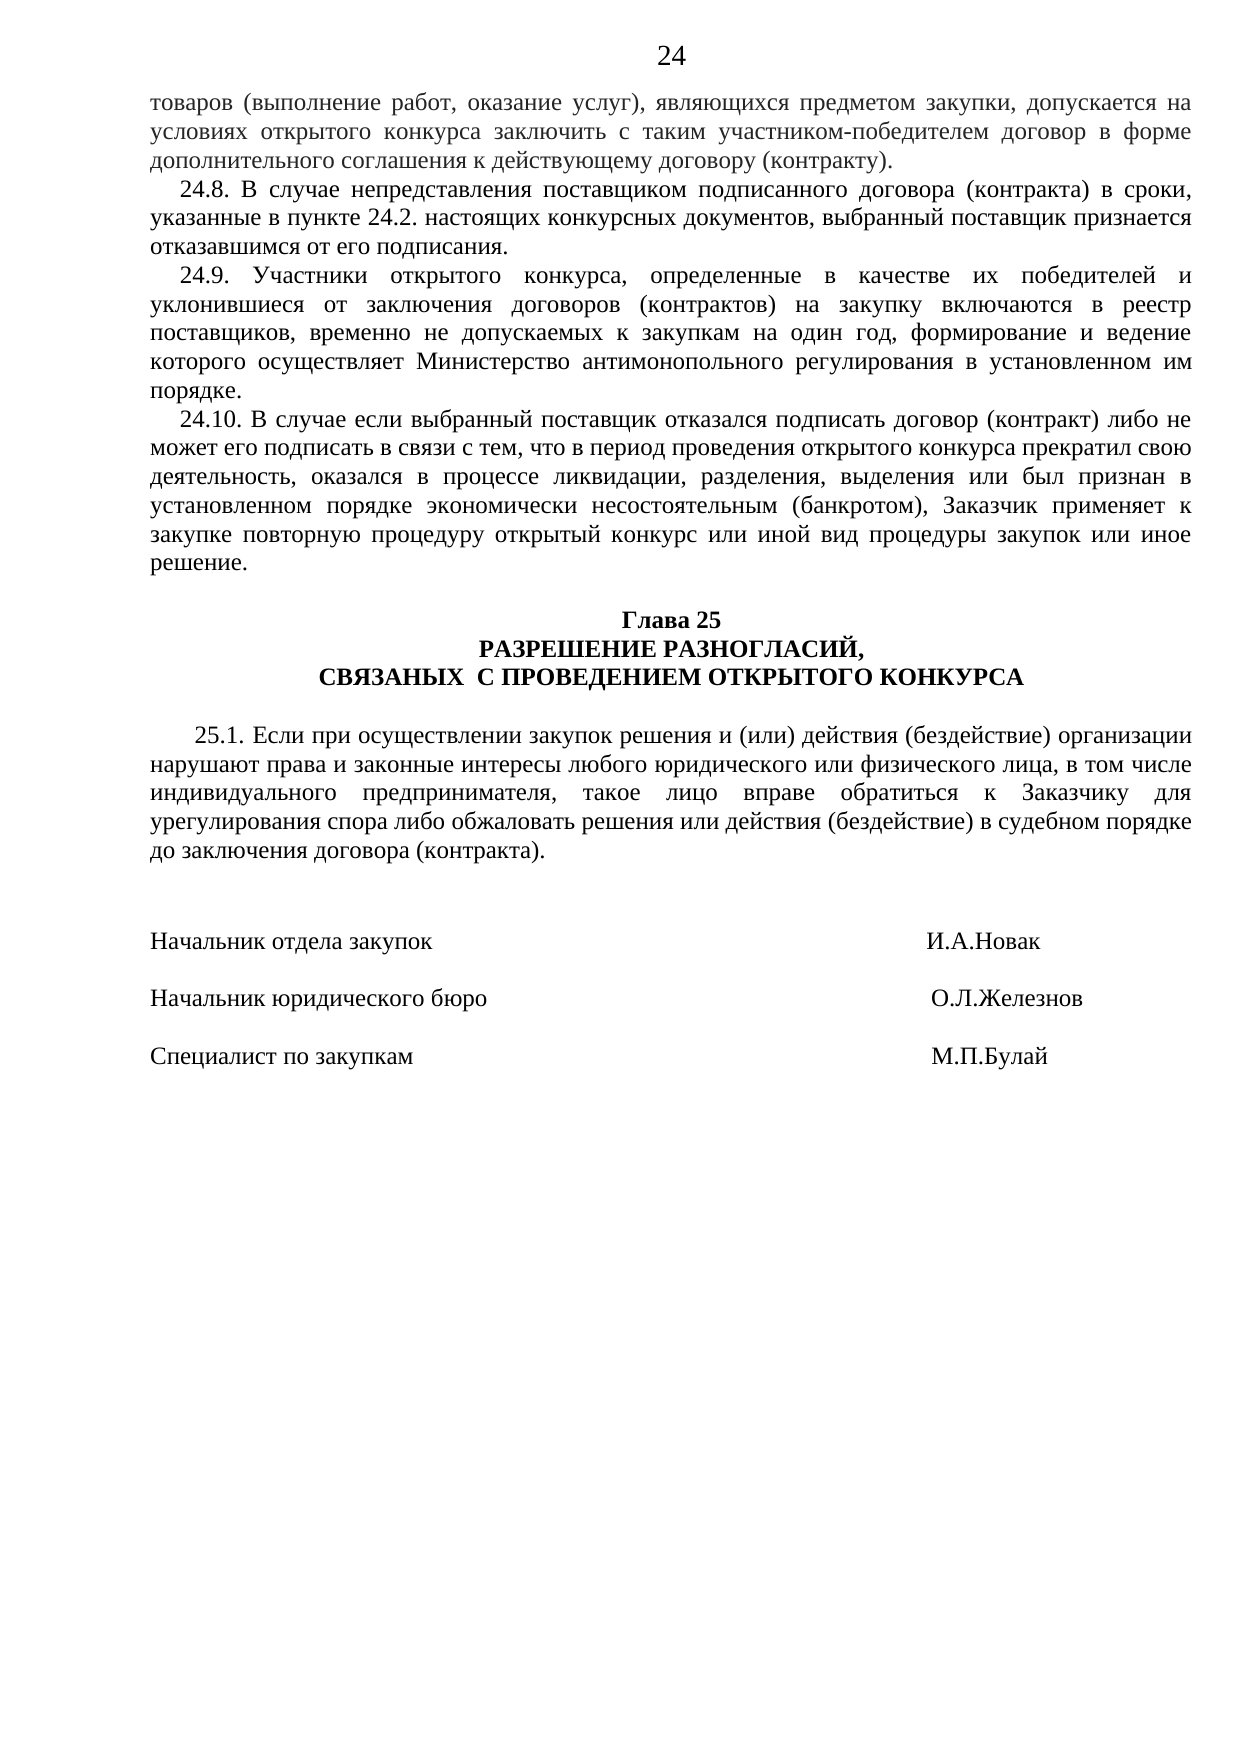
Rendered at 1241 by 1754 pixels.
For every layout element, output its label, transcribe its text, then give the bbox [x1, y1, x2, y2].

text Начальник отдела закупок И.А.Новак [150, 926, 1193, 955]
text Глава 25 [150, 605, 1193, 634]
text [150, 87, 1193, 174]
text Начальник юридического бюро О.Л.Железнов [150, 983, 1193, 1012]
text 24.9. Участники открытого конкурса, определенные в качестве их победителей и уклонившиеся от заключения договоров (контрактов) на закупку включаются в реестр поставщиков, временно не допускаемых к закупкам на один год, формирование и ведение которого осуществляет Министерство антимонопольного регулирования в установленном им порядке. [150, 260, 1193, 404]
text 24.10. В случае если выбранный поставщик отказался подписать договор (контракт) либо не может его подписать в связи с тем, что в период проведения открытого конкурса прекратил свою деятельность, оказался в процессе ликвидации, разделения, выделения или был признан в установленном порядке экономически несостоятельным (банкротом), Заказчик применяет к закупке повторную процедуру открытый конкурс или иной вид процедуры закупок или иное решение. [150, 404, 1193, 576]
text 25.1. Если при осуществлении закупок решения и (или) действия (бездействие) организации нарушают права и законные интересы любого юридического или физического лица, в том числе индивидуального предпринимателя, такое лицо вправе обратиться к Заказчику для урегулирования спора либо обжаловать решения или действия (бездействие) в судебном порядке до заключения договора (контракта). [150, 720, 1193, 864]
text Специалист по закупкам М.П.Булай [150, 1041, 1193, 1070]
text СВЯЗАНЫХ С ПРОВЕДЕНИЕМ ОТКРЫТОГО КОНКУРСА [150, 662, 1193, 691]
text 24.8. В случае непредставления поставщиком подписанного договора (контракта) в сроки, указанные в пункте 24.2. настоящих конкурсных документов, выбранный поставщик признается отказавшимся от его подписания. [150, 174, 1193, 260]
text РАЗРЕШЕНИЕ РАЗНОГЛАСИЙ, [150, 634, 1193, 662]
